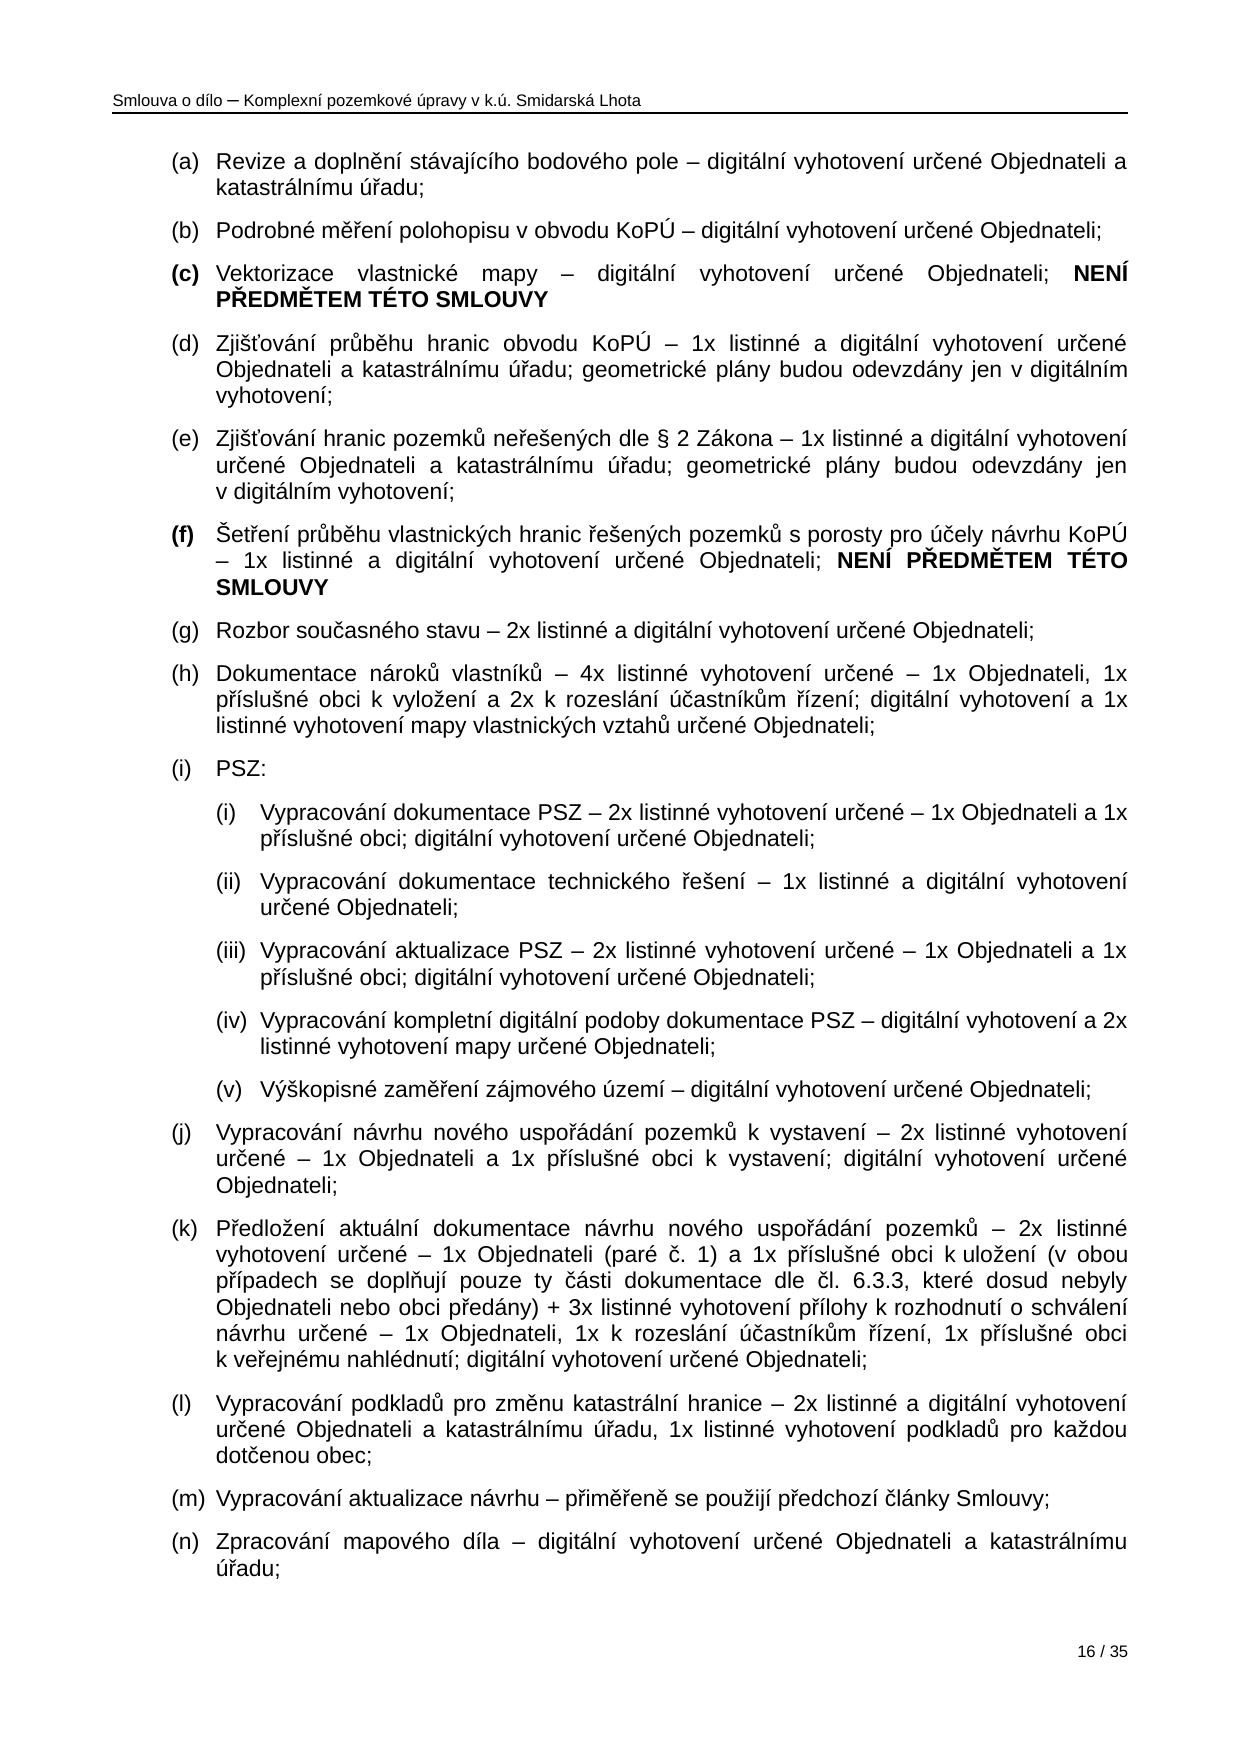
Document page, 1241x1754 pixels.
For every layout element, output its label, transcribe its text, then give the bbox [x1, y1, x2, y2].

list Vypracování aktualizace PSZ – 2x listinné vyhotovení určené – 1x Objednateli a 1x příslušné obci; digitální vyhotovení určené Objednateli; [216, 937, 1128, 990]
list Zjišťování průběhu hranic obvodu KoPÚ – 1x listinné a digitální vyhotovení určené Objednateli a katastrálnímu úřadu; geometrické plány budou odevzdány jen v digitálním vyhotovení; [171, 329, 1128, 408]
list Výškopisné zaměření zájmového území – digitální vyhotovení určené Objednateli; [216, 1076, 1128, 1102]
list Zjišťování hranic pozemků neřešených dle § 2 Zákona – 1x listinné a digitální vyhotovení určené Objednateli a katastrálnímu úřadu; geometrické plány budou odevzdány jen v digitálním vyhotovení; [171, 425, 1128, 504]
list Rozbor současného stavu – 2x listinné a digitální vyhotovení určené Objednateli; [171, 617, 1128, 643]
list Revize a doplnění stávajícího bodového pole – digitální vyhotovení určené Objednateli a katastrálnímu úřadu; [171, 148, 1128, 200]
list Vypracování dokumentace technického řešení – 1x listinné a digitální vyhotovení určené Objednateli; [216, 868, 1128, 921]
list Vypracování dokumentace PSZ – 2x listinné vyhotovení určené – 1x Objednateli a 1x příslušné obci; digitální vyhotovení určené Objednateli; [216, 798, 1128, 851]
list Dokumentace nároků vlastníků – 4x listinné vyhotovení určené – 1x Objednateli, 1x příslušné obci k vyložení a 2x k rozeslání účastníkům řízení; digitální vyhotovení a 1x listinné vyhotovení mapy vlastnických vztahů určené Objednateli; [171, 660, 1128, 739]
list Šetření průběhu vlastnických hranic řešených pozemků s porosty pro účely návrhu KoPÚ – 1x listinné a digitální vyhotovení určené Objednateli; NENÍ PŘEDMĚTEM TÉTO SMLOUVY [171, 521, 1128, 600]
list Vypracování návrhu nového uspořádání pozemků k vystavení – 2x listinné vyhotovení určené – 1x Objednateli a 1x příslušné obci k vystavení; digitální vyhotovení určené Objednateli; [171, 1119, 1128, 1198]
list Vypracování podkladů pro změnu katastrální hranice – 2x listinné a digitální vyhotovení určené Objednateli a katastrálnímu úřadu, 1x listinné vyhotovení podkladů pro každou dotčenou obec; [171, 1389, 1128, 1468]
list Podrobné měření polohopisu v obvodu KoPÚ – digitální vyhotovení určené Objednateli; [171, 217, 1128, 243]
list Předložení aktuální dokumentace návrhu nového uspořádání pozemků – 2x listinné vyhotovení určené – 1x Objednateli (paré č. 1) a 1x příslušné obci k uložení (v obou případech se doplňují pouze ty části dokumentace dle čl. 6.3.3, které dosud nebyly Objednateli nebo obci předány) + 3x listinné vyhotovení přílohy k rozhodnutí o schválení návrhu určené – 1x Objednateli, 1x k rozeslání účastníkům řízení, 1x příslušné obci k veřejnému nahlédnutí; digitální vyhotovení určené Objednateli; [171, 1215, 1128, 1373]
list PSZ: [171, 755, 1128, 782]
list Vypracování aktualizace návrhu – přiměřeně se použijí předchozí články Smlouvy; [171, 1485, 1128, 1512]
list Zpracování mapového díla – digitální vyhotovení určené Objednateli a katastrálnímu úřadu; [171, 1528, 1128, 1581]
list Vektorizace vlastnické mapy – digitální vyhotovení určené Objednateli; NENÍ PŘEDMĚTEM TÉTO SMLOUVY [171, 260, 1128, 313]
list Vypracování kompletní digitální podoby dokumentace PSZ – digitální vyhotovení a 2x listinné vyhotovení mapy určené Objednateli; [216, 1007, 1128, 1059]
